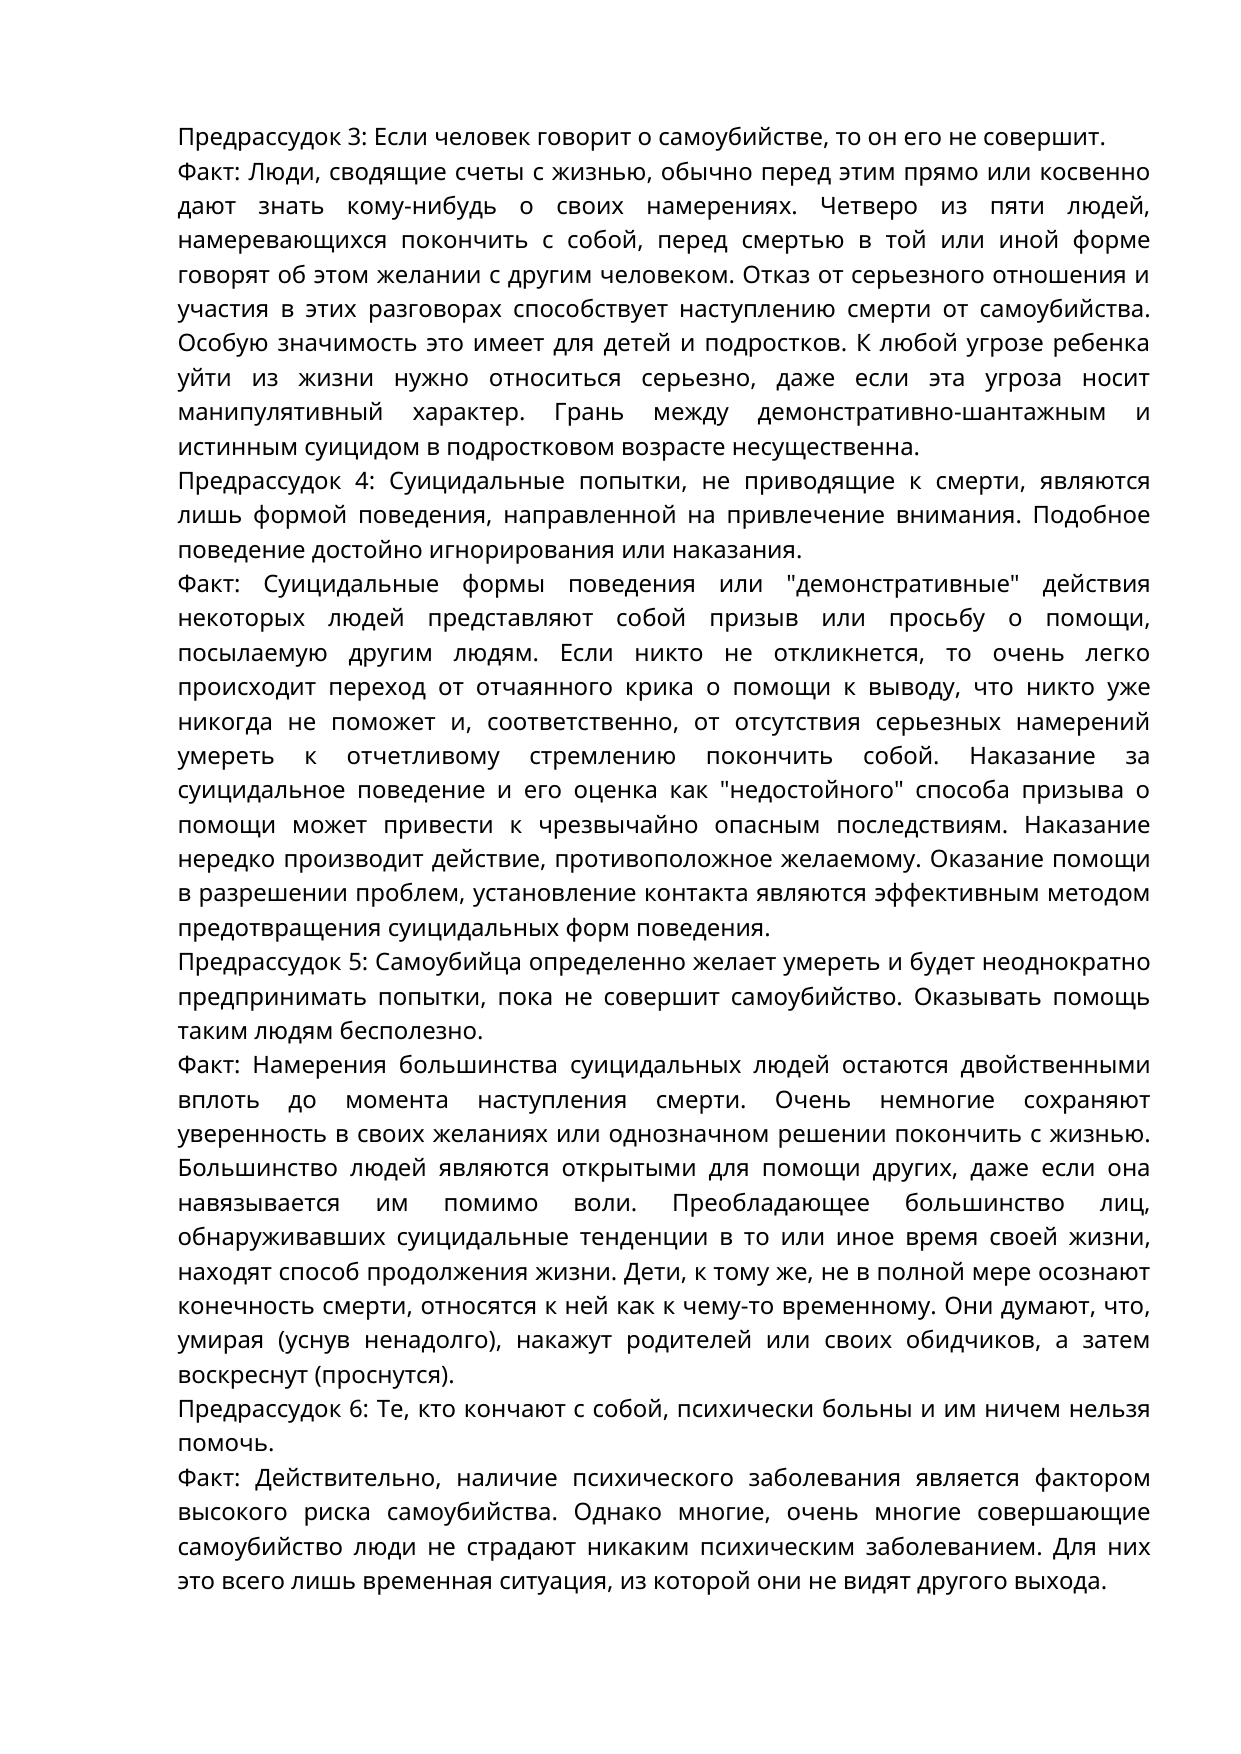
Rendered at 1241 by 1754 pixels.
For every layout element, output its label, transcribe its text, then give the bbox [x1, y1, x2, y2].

text Факт: Действительно, наличие психического заболевания является фактором высокого риска самоубийства. Однако многие, очень многие совершающие самоубийство люди не страдают никаким психическим заболеванием. Для них это всего лишь временная ситуация, из которой они не видят другого выхода. [177, 1459, 1152, 1596]
text Факт: Люди, сводящие счеты с жизнью, обычно перед этим прямо или косвенно дают знать кому-нибудь о своих намерениях. Четверо из пяти людей, намеревающихся покончить с собой, перед смертью в той или иной форме говорят об этом желании с другим человеком. Отказ от серьезного отношения и участия в этих разговорах способствует наступлению смерти от самоубийства. Особую значимость это имеет для детей и подростков. К любой угрозе ребенка уйти из жизни нужно относиться серьезно, даже если эта угроза носит манипулятивный характер. Грань между демонстративно-шантажным и истинным суицидом в подростковом возрасте несущественна. [177, 152, 1152, 462]
text Предрассудок 6: Те, кто кончают с собой, психически больны и им ничем нельзя помочь. [177, 1390, 1152, 1459]
text Предрассудок 4: Суицидальные попытки, не приводящие к смерти, являются лишь формой поведения, направленной на привлечение внимания. Подобное поведение достойно игнорирования или наказания. [177, 462, 1152, 565]
text Предрассудок 5: Самоубийца определенно желает умереть и будет неоднократно предпринимать попытки, пока не совершит самоубийство. Оказывать помощь таким людям бесполезно. [177, 943, 1152, 1046]
text Предрассудок 3: Если человек говорит о самоубийстве, то он его не совершит. [177, 118, 1152, 152]
text Факт: Намерения большинства суицидальных людей остаются двойственными вплоть до момента наступления смерти. Очень немногие сохраняют уверенность в своих желаниях или однозначном решении покончить с жизнью. Большинство людей являются открытыми для помощи других, даже если она навязывается им помимо воли. Преобладающее большинство лиц, обнаруживавших суицидальные тенденции в то или иное время своей жизни, находят способ продолжения жизни. Дети, к тому же, не в полной мере осознают конечность смерти, относятся к ней как к чему-то временному. Они думают, что, умирая (уснув ненадолго), накажут родителей или своих обидчиков, а затем воскреснут (проснутся). [177, 1046, 1152, 1390]
text Факт: Суицидальные формы поведения или "демонстративные" действия некоторых людей представляют собой призыв или просьбу о помощи, посылаемую другим людям. Если никто не откликнется, то очень легко происходит переход от отчаянного крика о помощи к выводу, что никто уже никогда не поможет и, соответственно, от отсутствия серьезных намерений умереть к отчетливому стремлению покончить собой. Наказание за суицидальное поведение и его оценка как "недостойного" способа призыва о помощи может привести к чрезвычайно опасным последствиям. Наказание нередко производит действие, противоположное желаемому. Оказание помощи в разрешении проблем, установление контакта являются эффективным методом предотвращения суицидальных форм поведения. [177, 565, 1152, 943]
